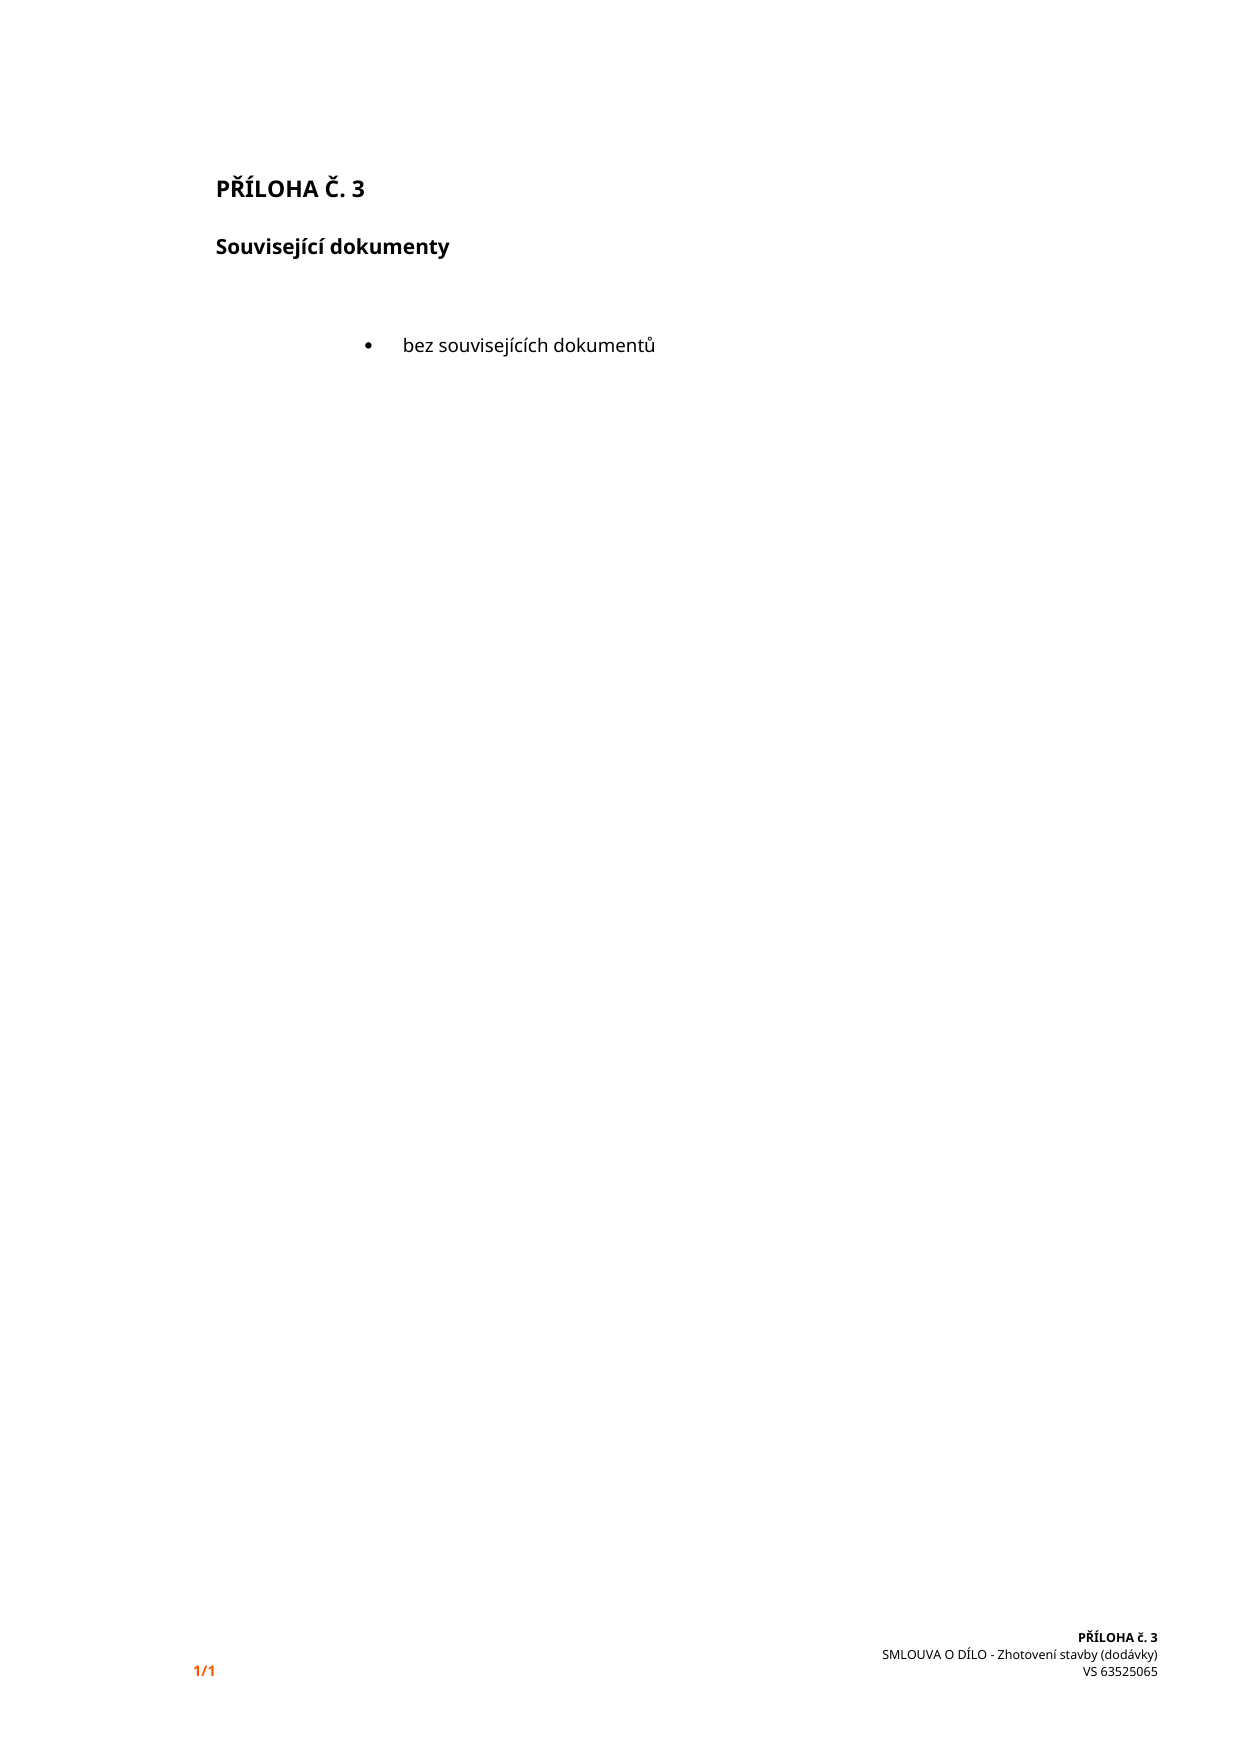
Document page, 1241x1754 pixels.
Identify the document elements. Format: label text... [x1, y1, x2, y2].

list bez souvisejících dokumentů [365, 332, 1093, 357]
text Související dokumenty [216, 232, 1093, 260]
text Příloha č. 3 [216, 172, 1093, 204]
